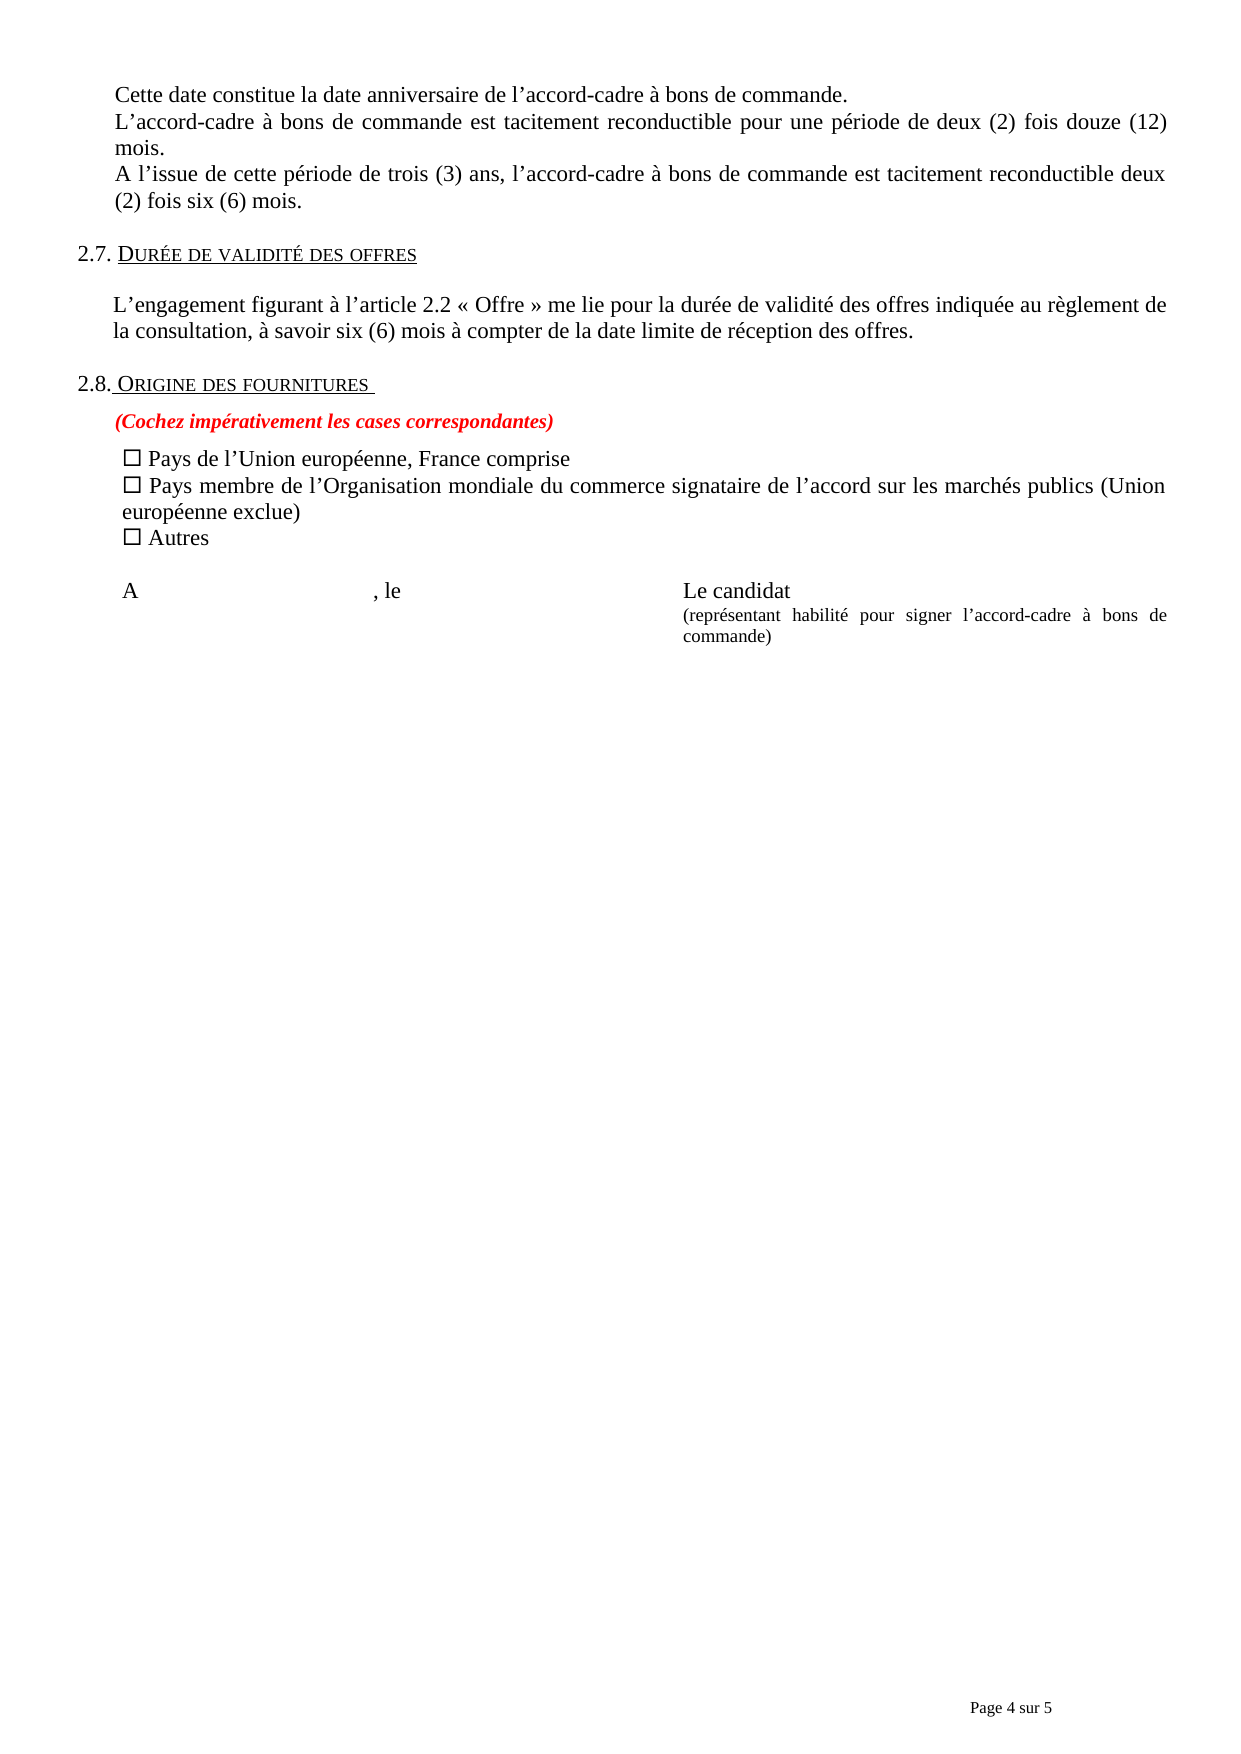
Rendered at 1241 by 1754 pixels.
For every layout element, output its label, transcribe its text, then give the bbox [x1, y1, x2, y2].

text Autres [122, 524, 1168, 551]
subtitle 2.8. Origine des fournitures [77, 370, 1168, 396]
text (représentant habilité pour signer l’accord-cadre à bons de commande) [683, 603, 1168, 647]
text A l’issue de cette période de trois (3) ans, l’accord-cadre à bons de commande est tacitement reconductible deux (2) fois six (6) mois. [114, 161, 1168, 213]
text L’accord-cadre à bons de commande est tacitement reconductible pour une période de deux (2) fois douze (12) mois. [114, 108, 1168, 161]
subtitle 2.7. Durée de validité des offres [77, 239, 1168, 266]
text (Cochez impérativement les cases correspondantes) [114, 409, 1168, 433]
text A , le Le candidat [122, 577, 1168, 603]
text Pays de l’Union européenne, France comprise [122, 445, 1168, 472]
text Cette date constitue la date anniversaire de l’accord-cadre à bons de commande. [114, 81, 1168, 108]
text Pays membre de l’Organisation mondiale du commerce signataire de l’accord sur les marchés publics (Union européenne exclue) [122, 472, 1168, 524]
text L’engagement figurant à l’article 2.2 « Offre » me lie pour la durée de validité des offres indiquée au règlement de la consultation, à savoir six (6) mois à compter de la date limite de réception des offres. [113, 291, 1168, 344]
